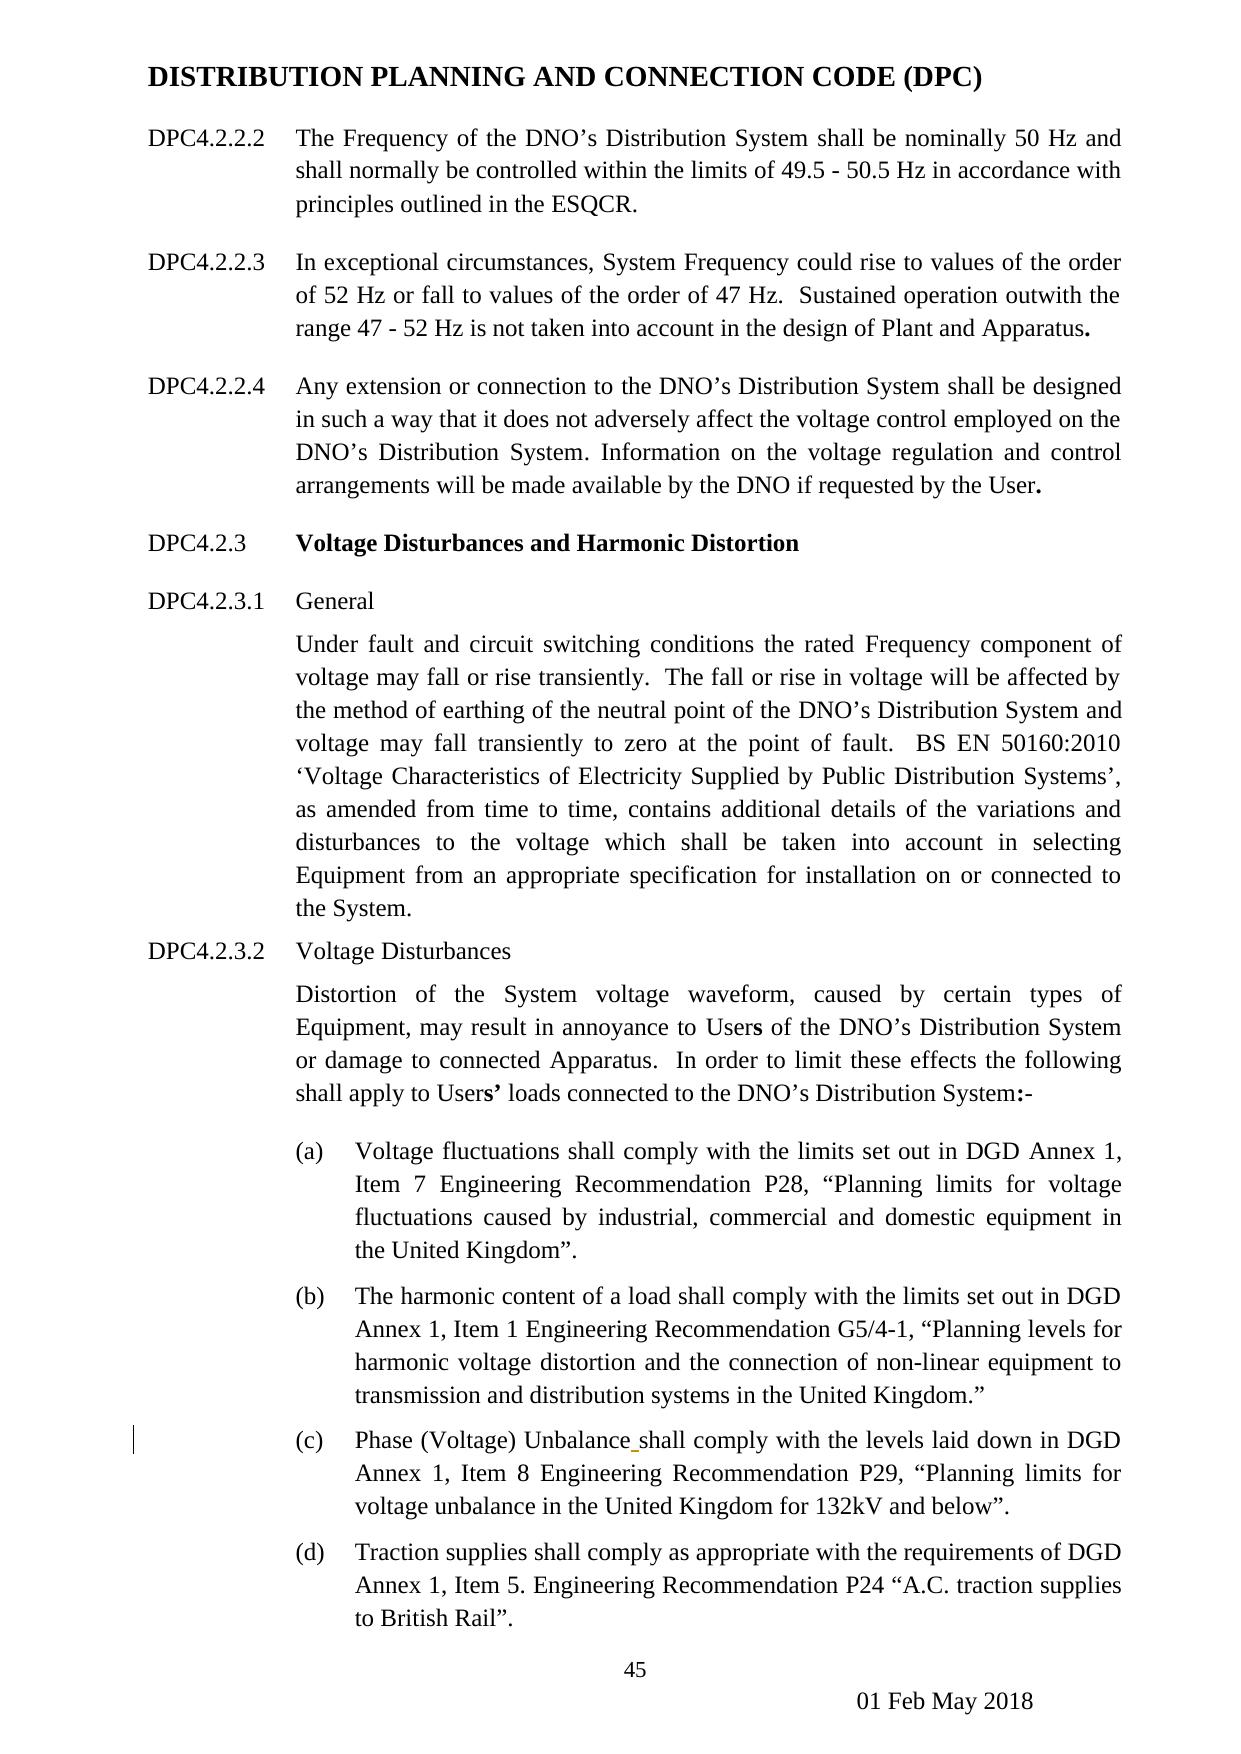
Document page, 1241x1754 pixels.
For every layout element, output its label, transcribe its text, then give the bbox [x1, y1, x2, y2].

text DPC4.2.2.3 In exceptional circumstances, System Frequency could rise to values of the order of 52 Hz or fall to values of the order of 47 Hz. Sustained operation outwith the range 47 - 52 Hz is not taken into account in the design of Plant and Apparatus. [148, 247, 1122, 341]
list The harmonic content of a load shall comply with the limits set out in DGD , Item 1 Engineering Recommendation G5/4-1, “Planning levels for harmonic voltage distortion and the connection of non-linear equipment to transmission and distribution systems in the United Kingdom.” [295, 1281, 1122, 1408]
text DPC4.2.3.2 Voltage Disturbances [148, 936, 1122, 965]
text DPC4.2.2.4 Any extension or connection to the DNO’s Distribution System shall be designed in such a way that it does not adversely affect the voltage control employed on the DNO’s Distribution System. Information on the voltage regulation and control arrangements will be made available by the DNO if requested by the User. [148, 371, 1122, 498]
text DPC4.2.3.1 General [148, 586, 1122, 614]
text Under fault and circuit switching conditions the rated Frequency component of voltage may fall or rise transiently. The fall or rise in voltage will be affected by the method of earthing of the neutral point of the DNO’s Distribution System and voltage may fall transiently to zero at the point of fault. BS EN 50160:2010 ‘Voltage Characteristics of Electricity Supplied by Public Distribution Systems’, as amended from time to time, contains additional details of the variations and disturbances to the voltage which shall be taken into account in selecting Equipment from an appropriate specification for installation on or connected to the System. [148, 629, 1122, 922]
text DPC4.2.3 Voltage Disturbances and Harmonic Distortion [148, 528, 1122, 557]
text DPC4.2.2.2 The Frequency of the DNO’s Distribution System shall be nominally 50 Hz and shall normally be controlled within the limits of 49.5 - 50.5 Hz in accordance with principles outlined in the ESQCR. [148, 123, 1122, 217]
list Voltage fluctuations shall comply with the limits set out in DGD Annex 1, Item 7 Engineering Recommendation P28, “Planning limits for voltage fluctuations caused by industrial, commercial and domestic equipment in the United Kingdom”. [295, 1136, 1122, 1264]
text Distortion of the System voltage waveform, caused by certain types of Equipment, may result in annoyance to Users of the DNO’s Distribution System or damage to connected Apparatus. In order to limit these effects the following shall apply to Users’ loads connected to the DNO’s Distribution System:- [295, 979, 1122, 1107]
list Phase (Voltage) Unbalanceshall comply with the levels laid down in DGD Annex 1, Item 8 Engineering Recommendation P29, “Planning limits for voltage unbalance in the United Kingdom for 132kV and below”. [295, 1425, 1122, 1520]
list Traction supplies shall comply as appropriate with the requirements of DGD Annex 1, Item 5. Engineering Recommendation P24 “A.C. traction supplies to British Rail”. [295, 1537, 1122, 1632]
